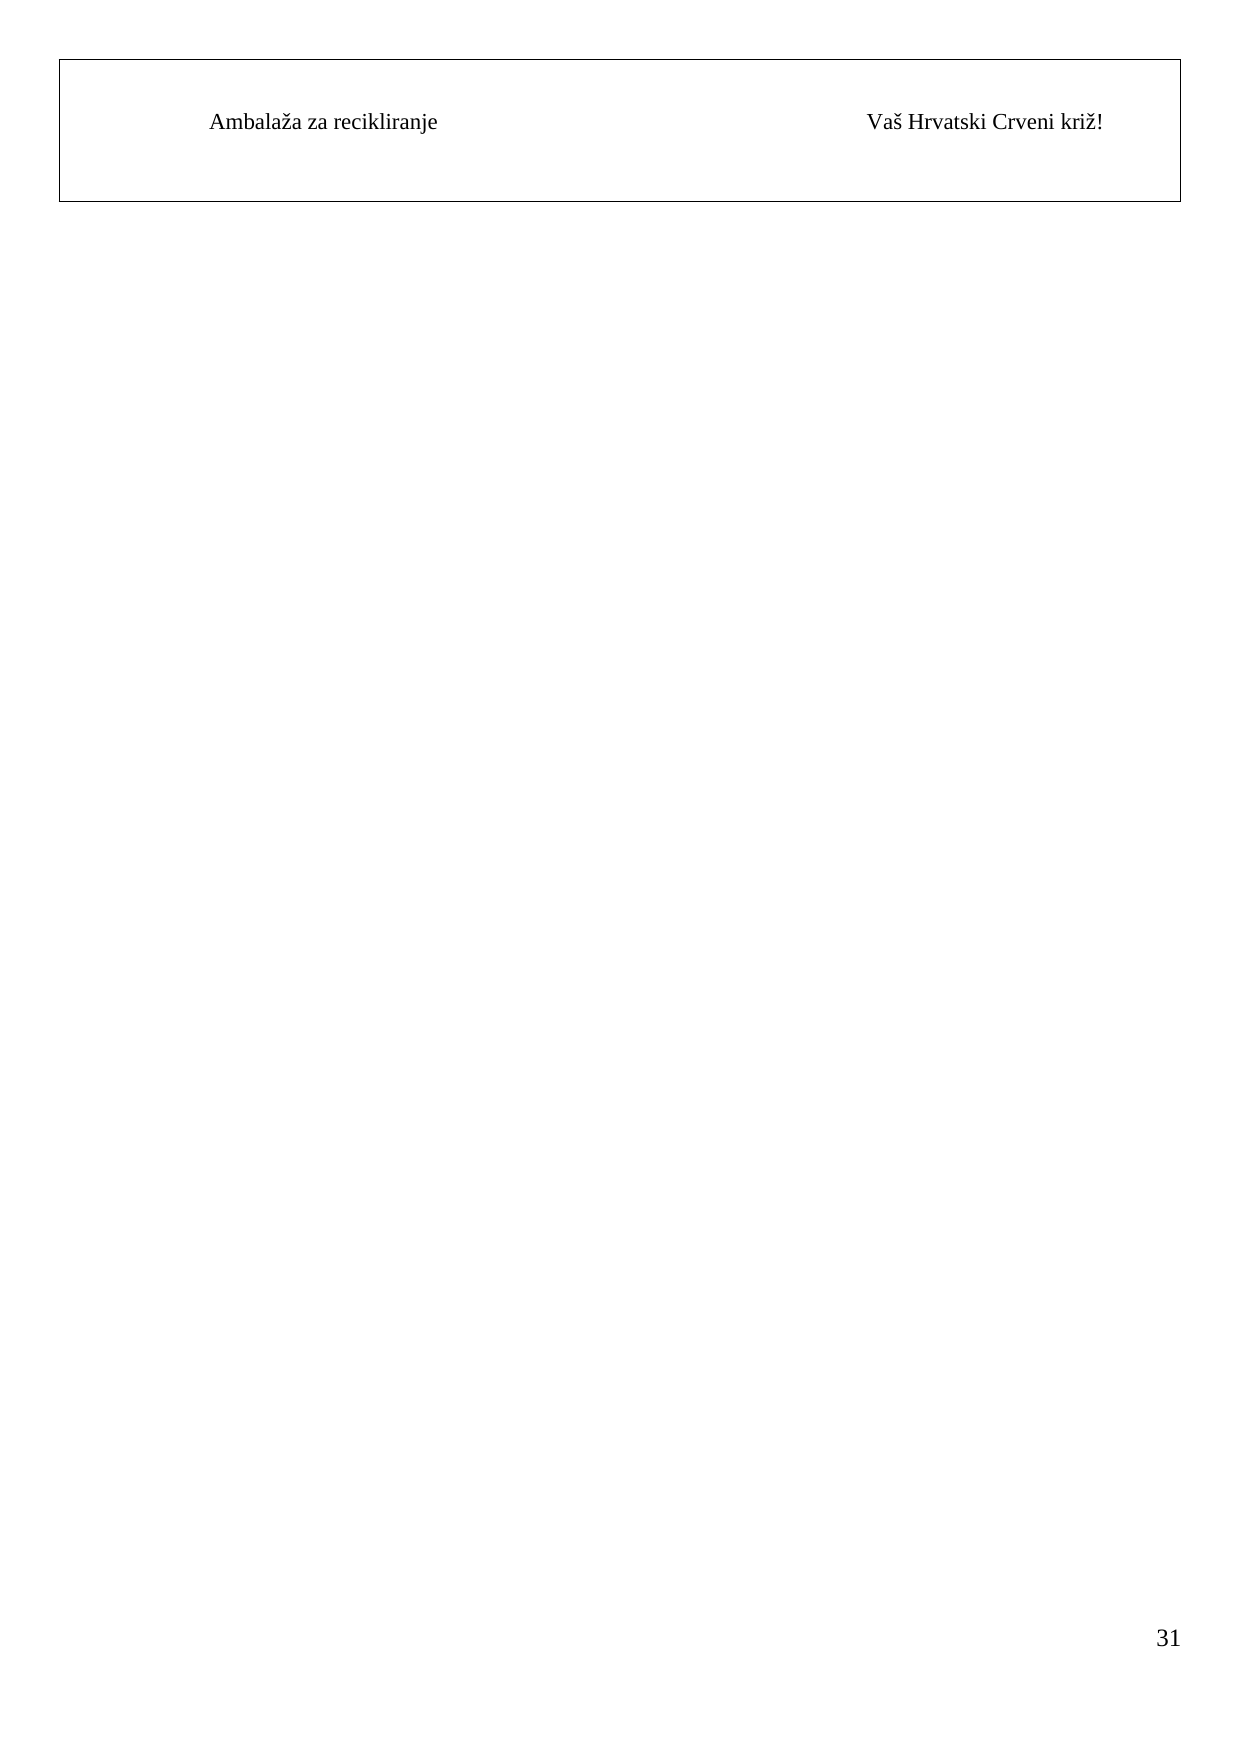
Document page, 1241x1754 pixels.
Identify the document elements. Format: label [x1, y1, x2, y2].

table_header [60, 60, 1180, 201]
